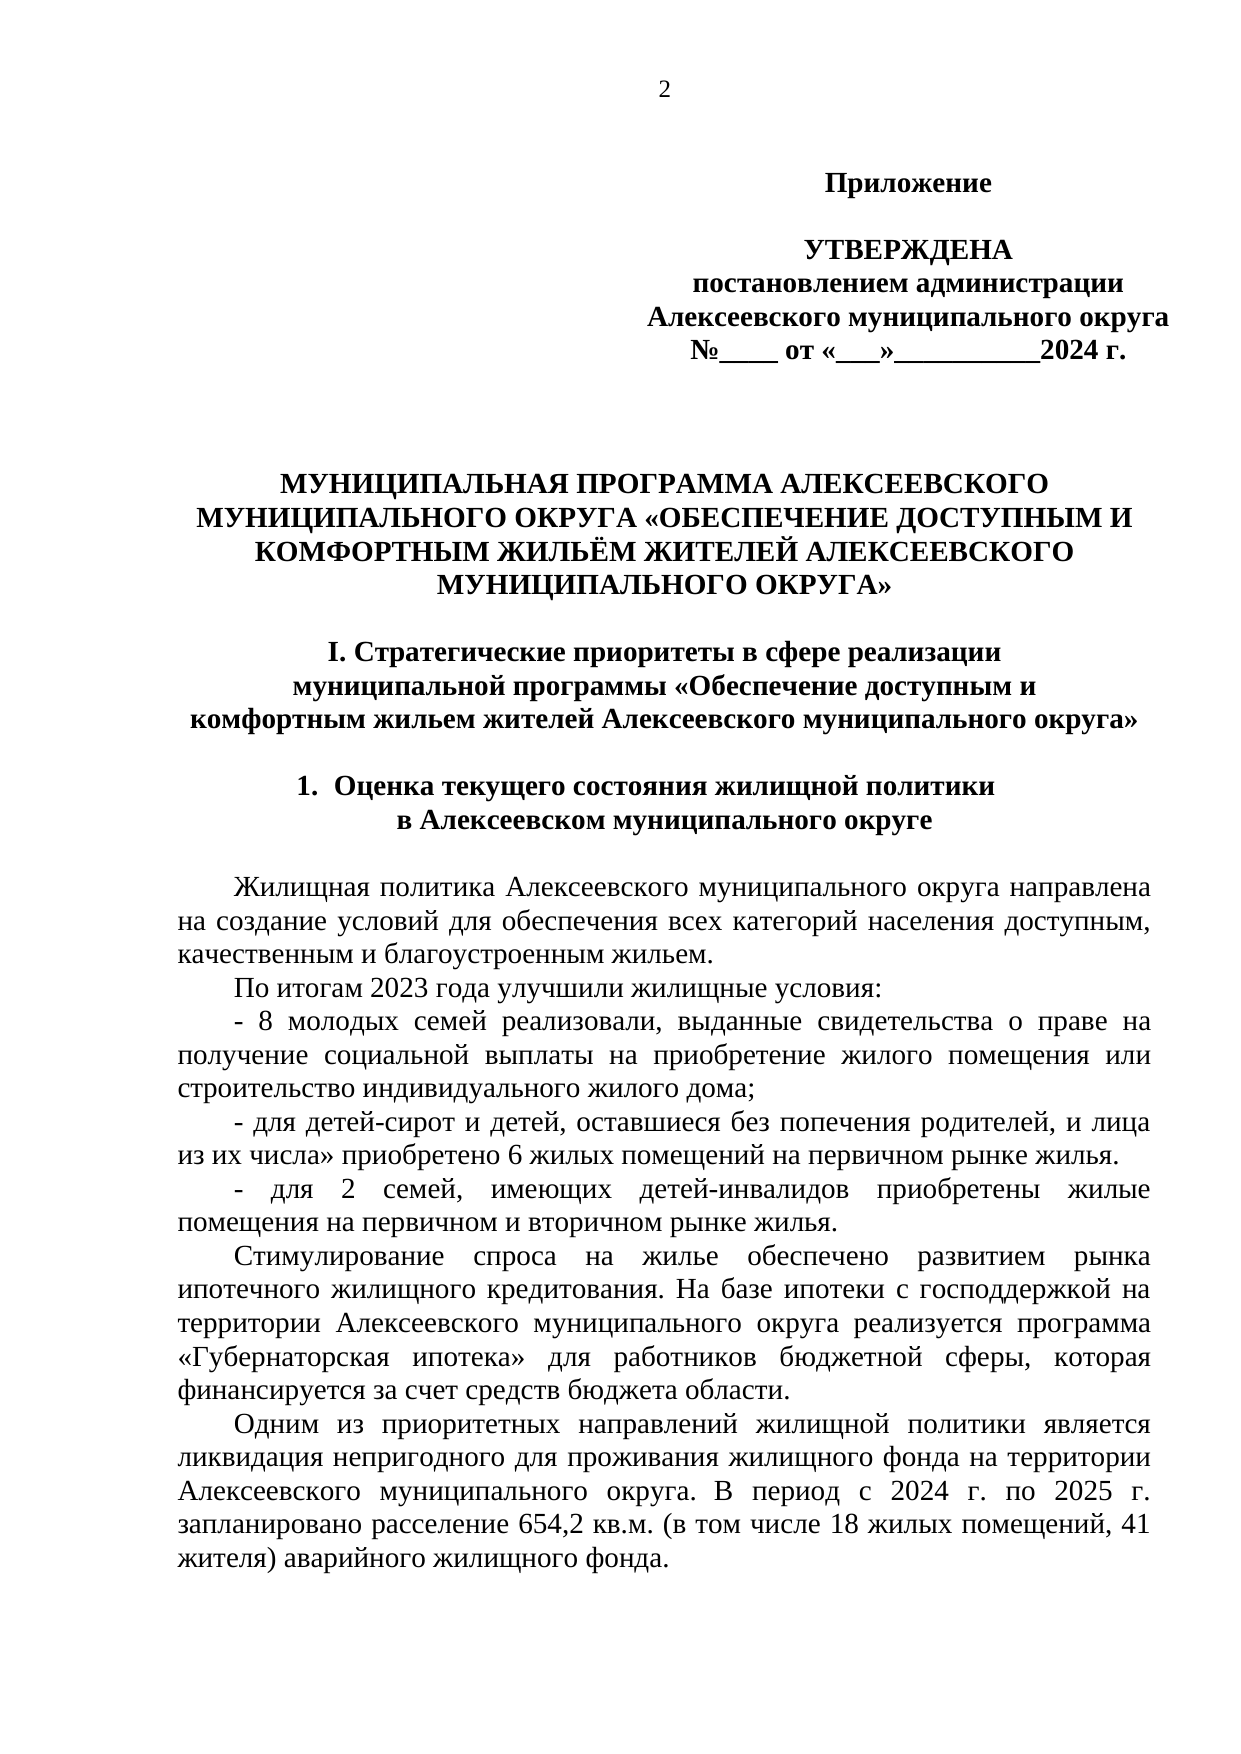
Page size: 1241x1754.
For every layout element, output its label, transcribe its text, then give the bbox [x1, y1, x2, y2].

text Одним из приоритетных направлений жилищной политики является ликвидация непригодного для проживания жилищного фонда на территории Алексеевского муниципального округа. В период с 2024 г. по 2025 г. запланировано расселение 654,2 кв.м. (в том числе 18 жилых помещений, 41 жителя) аварийного жилищного фонда. [177, 1406, 1152, 1573]
text - 8 молодых семей реализовали, выданные свидетельства о праве на получение социальной выплаты на приобретение жилого помещения или строительство индивидуального жилого дома; [177, 1003, 1152, 1104]
text комфортным жильем жителей Алексеевского муниципального округа» [177, 701, 1152, 735]
text Жилищная политика Алексеевского муниципального округа направлена на создание условий для обеспечения всех категорий населения доступным, качественным и благоустроенным жильем. [177, 869, 1152, 970]
text постановлением администрации [635, 265, 1181, 299]
text УТВЕРЖДЕНА [635, 232, 1181, 265]
text Приложение [635, 165, 1181, 198]
text муниципальной программы «Обеспечение доступным и [177, 668, 1152, 701]
text - для 2 семей, имеющих детей-инвалидов приобретены жилые помещения на первичном и вторичном рынке жилья. [177, 1171, 1152, 1238]
text в Алексеевском муниципального округе [177, 802, 1152, 836]
text Алексеевского муниципального округа [635, 299, 1181, 332]
text I. Стратегические приоритеты в сфере реализации [177, 634, 1152, 668]
text - для детей-сирот и детей, оставшиеся без попечения родителей, и лица из их числа» приобретено 6 жилых помещений на первичном рынке жилья. [177, 1104, 1152, 1171]
list Оценка текущего состояния жилищной политики [140, 768, 1152, 802]
text МУНИЦИПАЛЬНАЯ ПРОГРАММА АЛЕКСЕЕВСКОГО МУНИЦИПАЛЬНОГО ОКРУГА «ОБЕСПЕЧЕНИЕ ДОСТУПНЫМ И КОМФОРТНЫМ ЖИЛЬЁМ ЖИТЕЛЕЙ АЛЕКСЕЕВСКОГО МУНИЦИПАЛЬНОГО ОКРУГА» [177, 467, 1152, 601]
text По итогам 2023 года улучшили жилищные условия: [177, 970, 1152, 1003]
text Стимулирование спроса на жилье обеспечено развитием рынка ипотечного жилищного кредитования. На базе ипотеки с господдержкой на территории Алексеевского муниципального округа реализуется программа «Губернаторская ипотека» для работников бюджетной сферы, которая финансируется за счет средств бюджета области. [177, 1238, 1152, 1406]
text №____ от «___»__________2024 г. [635, 332, 1181, 366]
